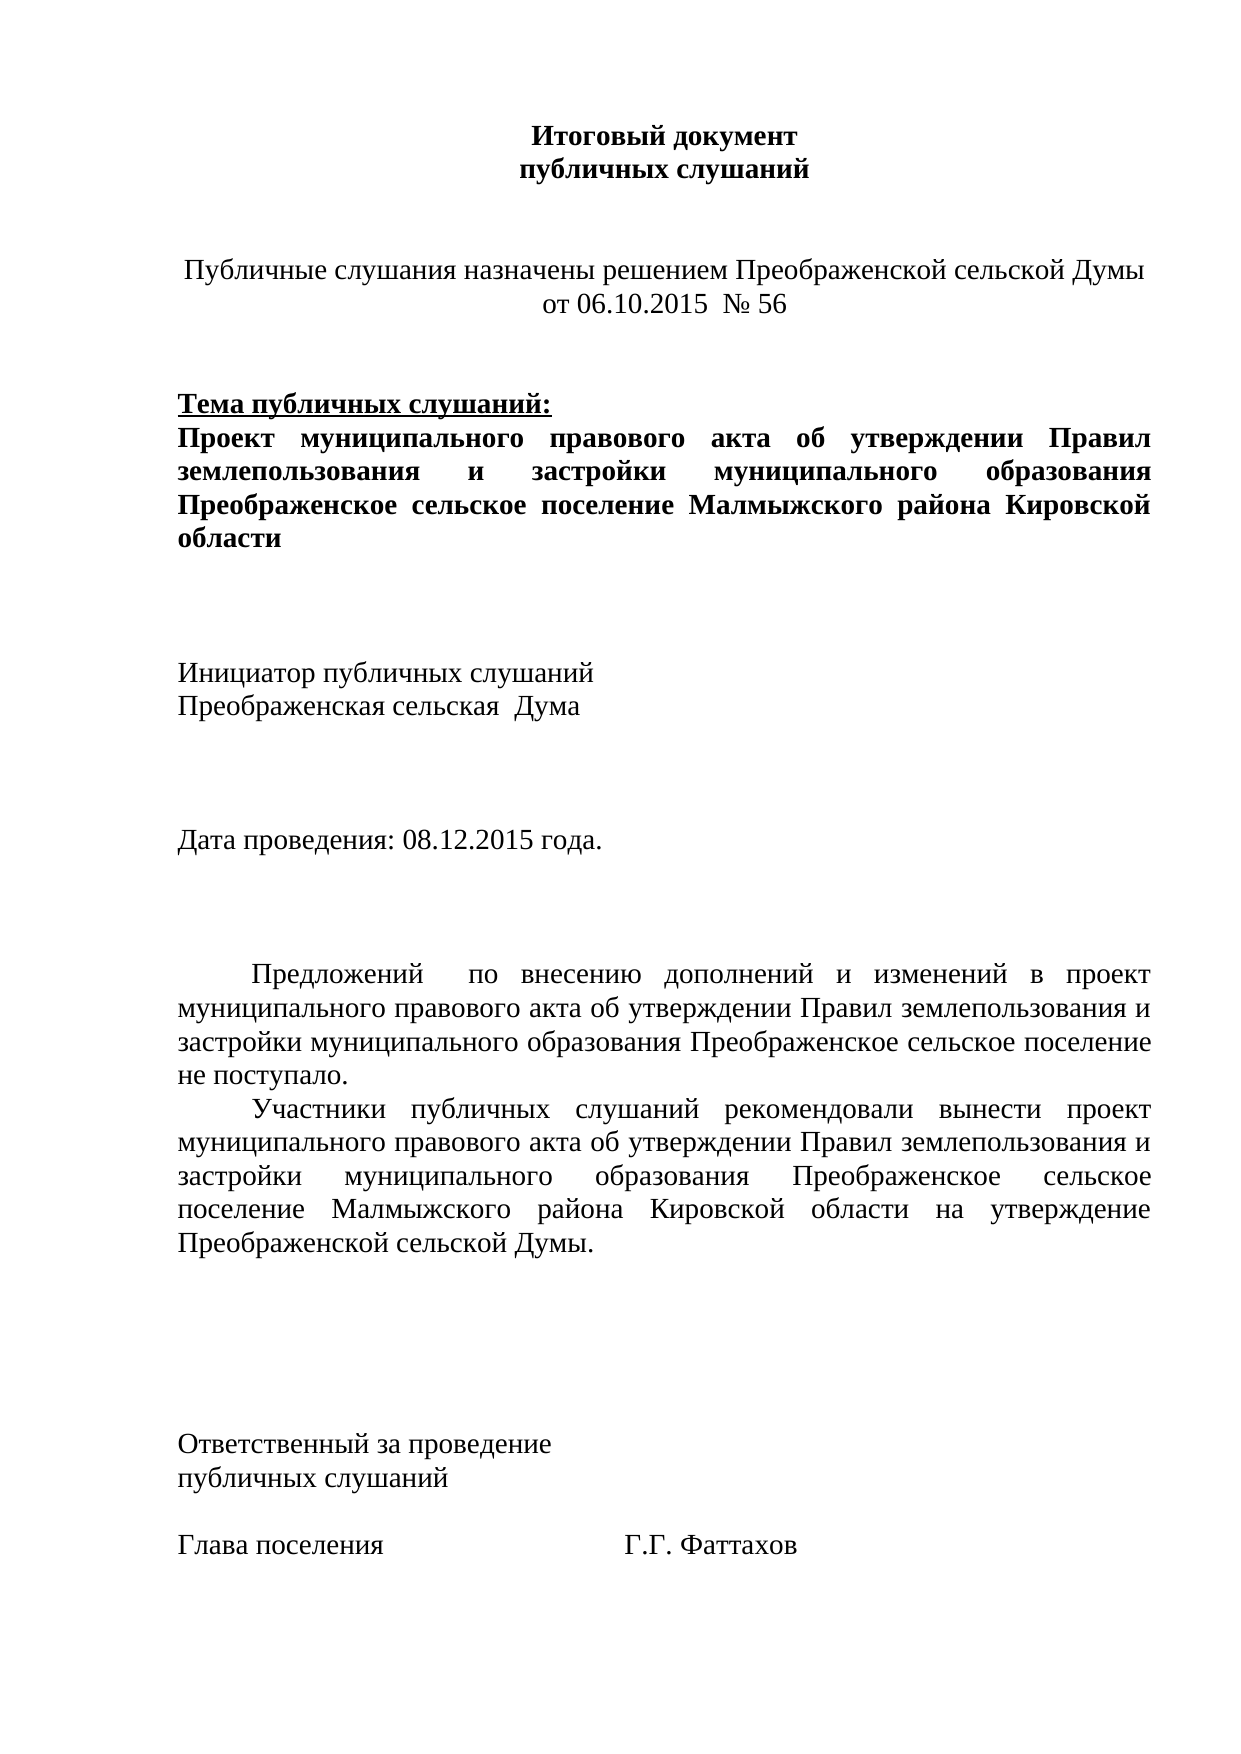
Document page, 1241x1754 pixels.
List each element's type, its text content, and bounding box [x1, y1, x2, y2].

text Проект муниципального правового акта об утверждении Правил землепользования и застройки муниципального образования Преображенское сельское поселение Малмыжского района Кировской области [177, 420, 1152, 554]
text Ответственный за проведение [177, 1426, 1152, 1460]
text публичных слушаний [177, 152, 1152, 185]
title Итоговый документ [177, 118, 1152, 152]
text Дата проведения: 08.12.2015 года. [177, 822, 1152, 856]
text Тема публичных слушаний: [177, 386, 1152, 420]
text Публичные слушания назначены решением Преображенской сельской Думы [177, 252, 1152, 286]
subtitle Инициатор публичных слушаний [177, 655, 1152, 688]
text от 06.10.2015 № 56 [177, 286, 1152, 319]
text Участники публичных слушаний рекомендовали вынести проект муниципального правового акта об утверждении Правил землепользования и застройки муниципального образования Преображенское сельское поселение Малмыжского района Кировской области на утверждение Преображенской сельской Думы. [177, 1091, 1152, 1258]
text Предложений по внесению дополнений и изменений в проект муниципального правового акта об утверждении Правил землепользования и застройки муниципального образования Преображенское сельское поселение не поступало. [177, 957, 1152, 1091]
text публичных слушаний [177, 1460, 1152, 1493]
text Глава поселения Г.Г. Фаттахов [177, 1527, 1152, 1560]
text Преображенская сельская Дума [177, 688, 1152, 722]
